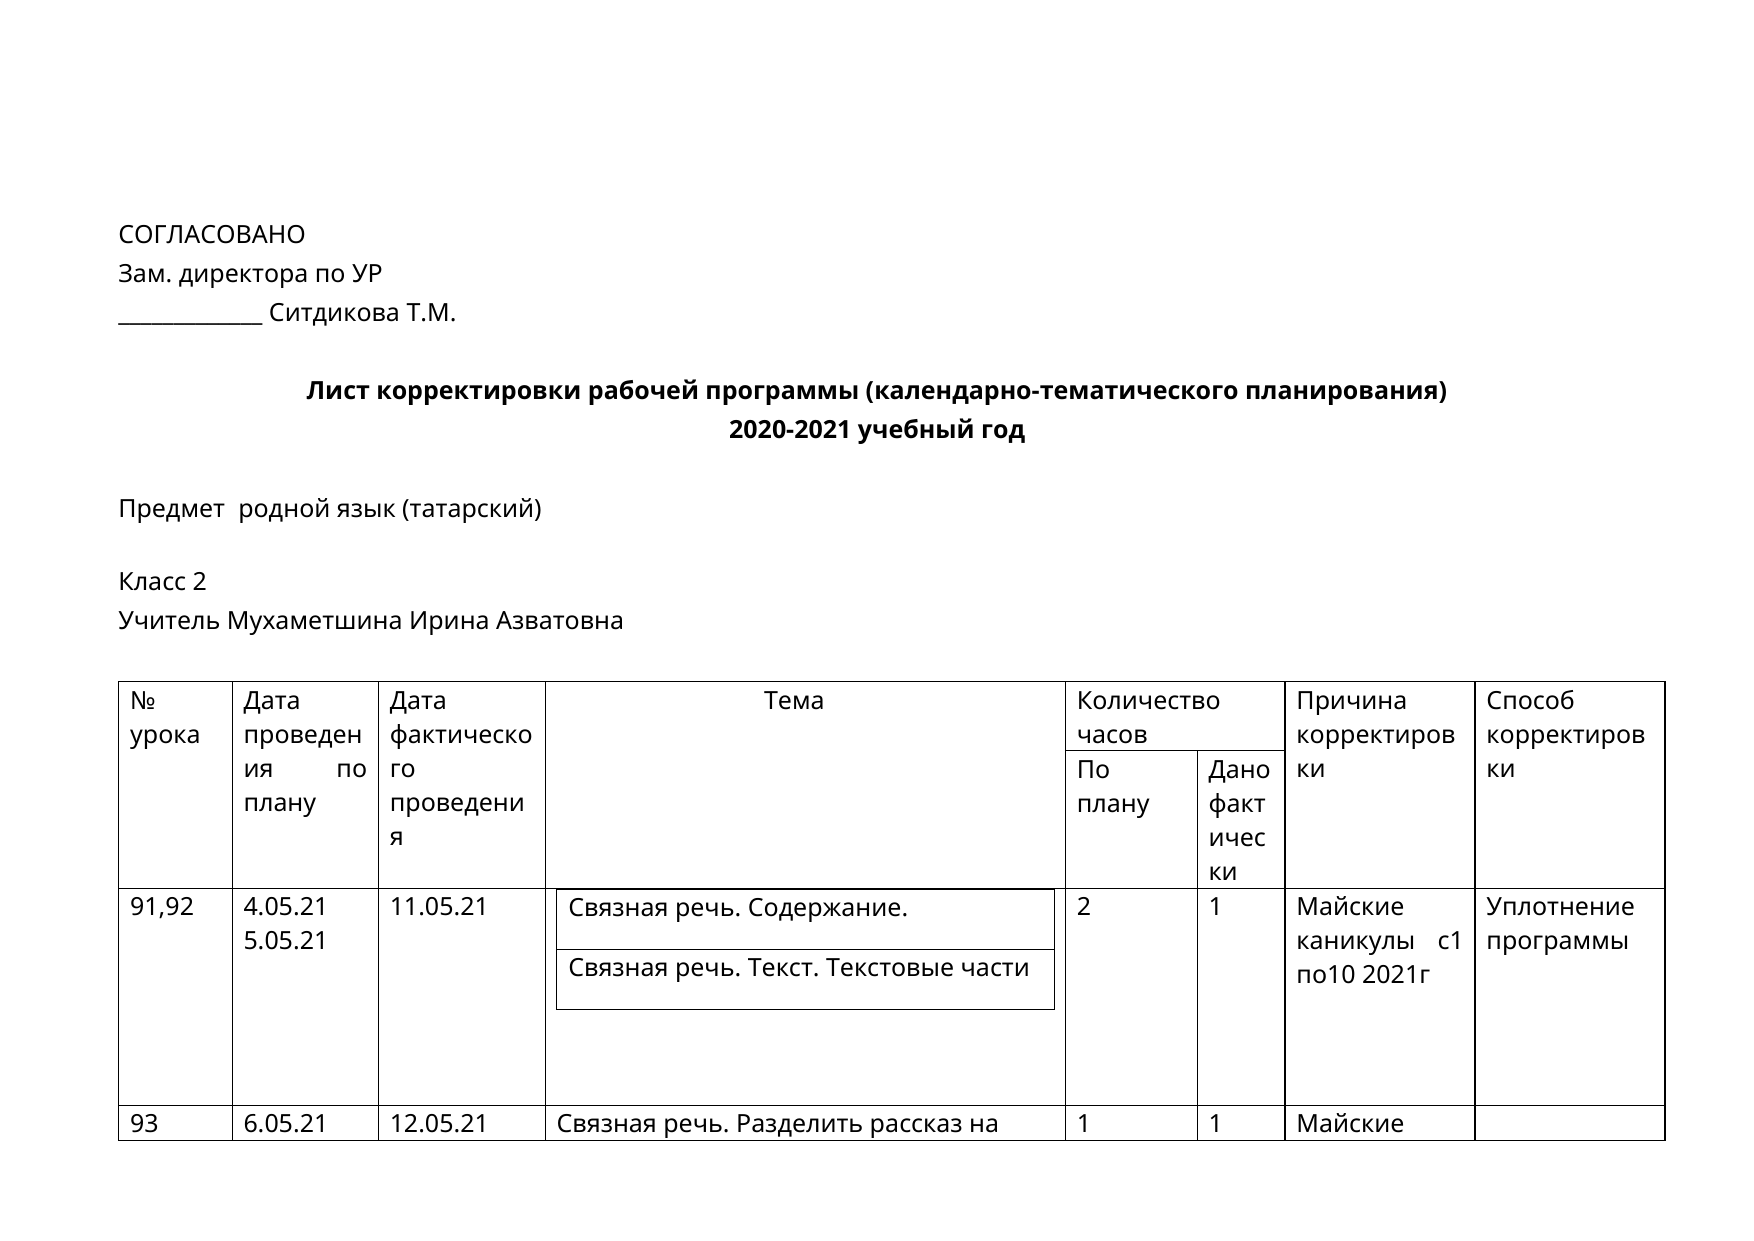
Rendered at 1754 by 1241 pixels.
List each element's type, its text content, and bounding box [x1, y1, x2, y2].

table_cell Уплотнение программы [1476, 889, 1664, 1105]
table_cell 12.05.21 [379, 1106, 545, 1140]
text Учитель Мухаметшина Ирина Азватовна [118, 603, 1636, 637]
table_cell 1 [1198, 889, 1284, 1105]
text Зам. директора по УР [118, 256, 1636, 289]
table_cell [1476, 1106, 1664, 1140]
table_cell Дано фактически [1198, 751, 1284, 888]
table_header Способ корректировки [1476, 682, 1664, 888]
text 2020-2021 учебный год [118, 412, 1636, 446]
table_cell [1286, 1106, 1474, 1140]
text СОГЛАСОВАНО [118, 216, 1636, 250]
table_cell 4.05.21 5.05.21 [233, 889, 378, 1105]
table_header Причина корректировки [1286, 682, 1474, 888]
text Класс 2 [118, 564, 1636, 598]
text Лист корректировки рабочей программы (календарно-тематического планирования) [118, 373, 1636, 407]
table_cell Майские каникулы с1 по10 2021г [1286, 889, 1474, 1105]
table_cell 1 [1198, 1106, 1284, 1140]
text _____________ Ситдикова Т.М. [118, 295, 1636, 329]
table_cell 11.05.21 [379, 889, 545, 1105]
table_cell [546, 889, 1065, 1105]
text Предмет родной язык (татарский) [118, 491, 1577, 524]
table_cell 93 [119, 1106, 232, 1140]
table_cell По плану [1066, 751, 1197, 888]
table_cell 6.05.21 [233, 1106, 378, 1140]
table_cell 91,92 [119, 889, 232, 1105]
table_header Количество часов [1066, 682, 1284, 750]
table_header Дата проведения по плану [233, 682, 378, 888]
table_header № урока [119, 682, 232, 888]
table_header Тема [546, 682, 1065, 888]
table_cell 2 [1066, 889, 1197, 1105]
table_cell 1 [1066, 1106, 1197, 1140]
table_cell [546, 1106, 1065, 1140]
table_header Дата фактического проведения [379, 682, 545, 888]
